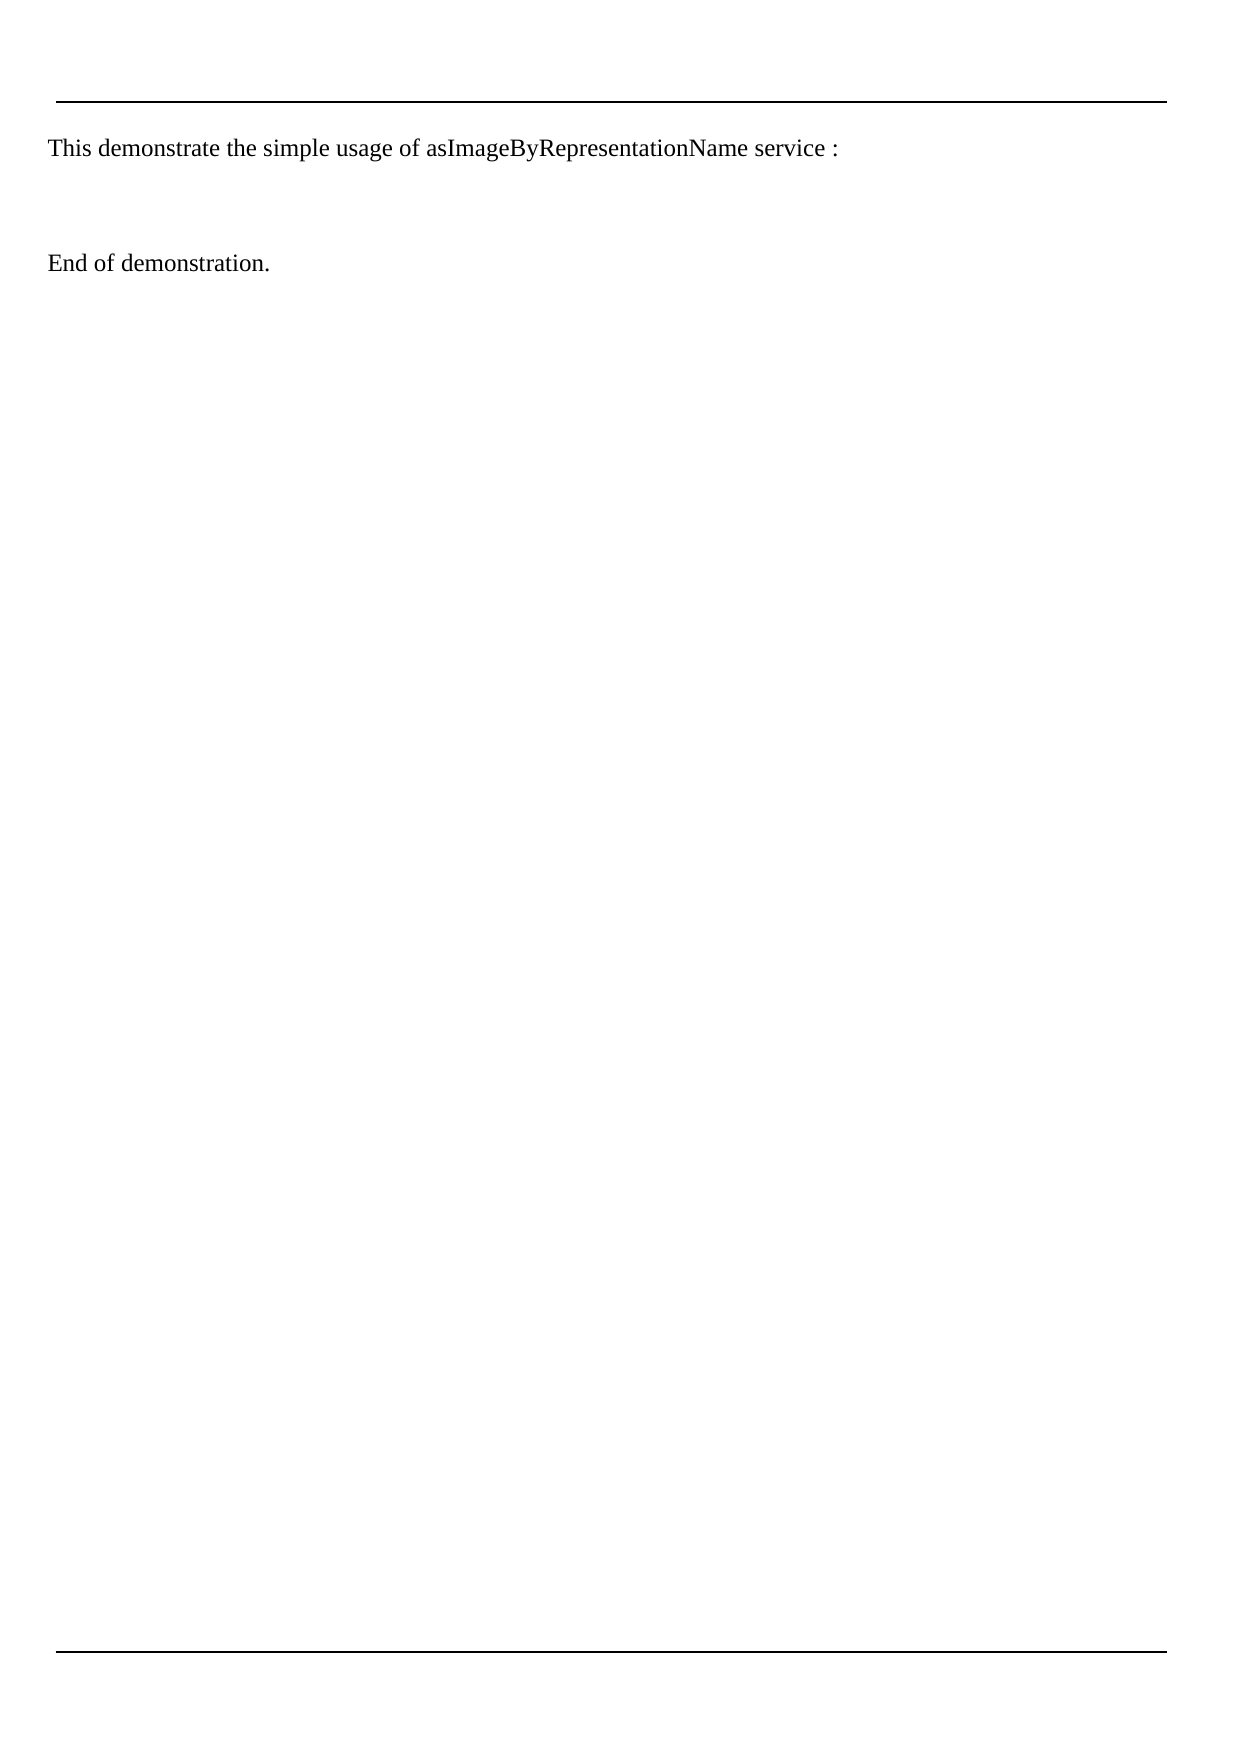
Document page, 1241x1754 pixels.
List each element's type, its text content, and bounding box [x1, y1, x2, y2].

text End of demonstration. [47, 248, 1175, 277]
text This demonstrate the simple usage of asImageByRepresentationName service : [47, 133, 1175, 162]
